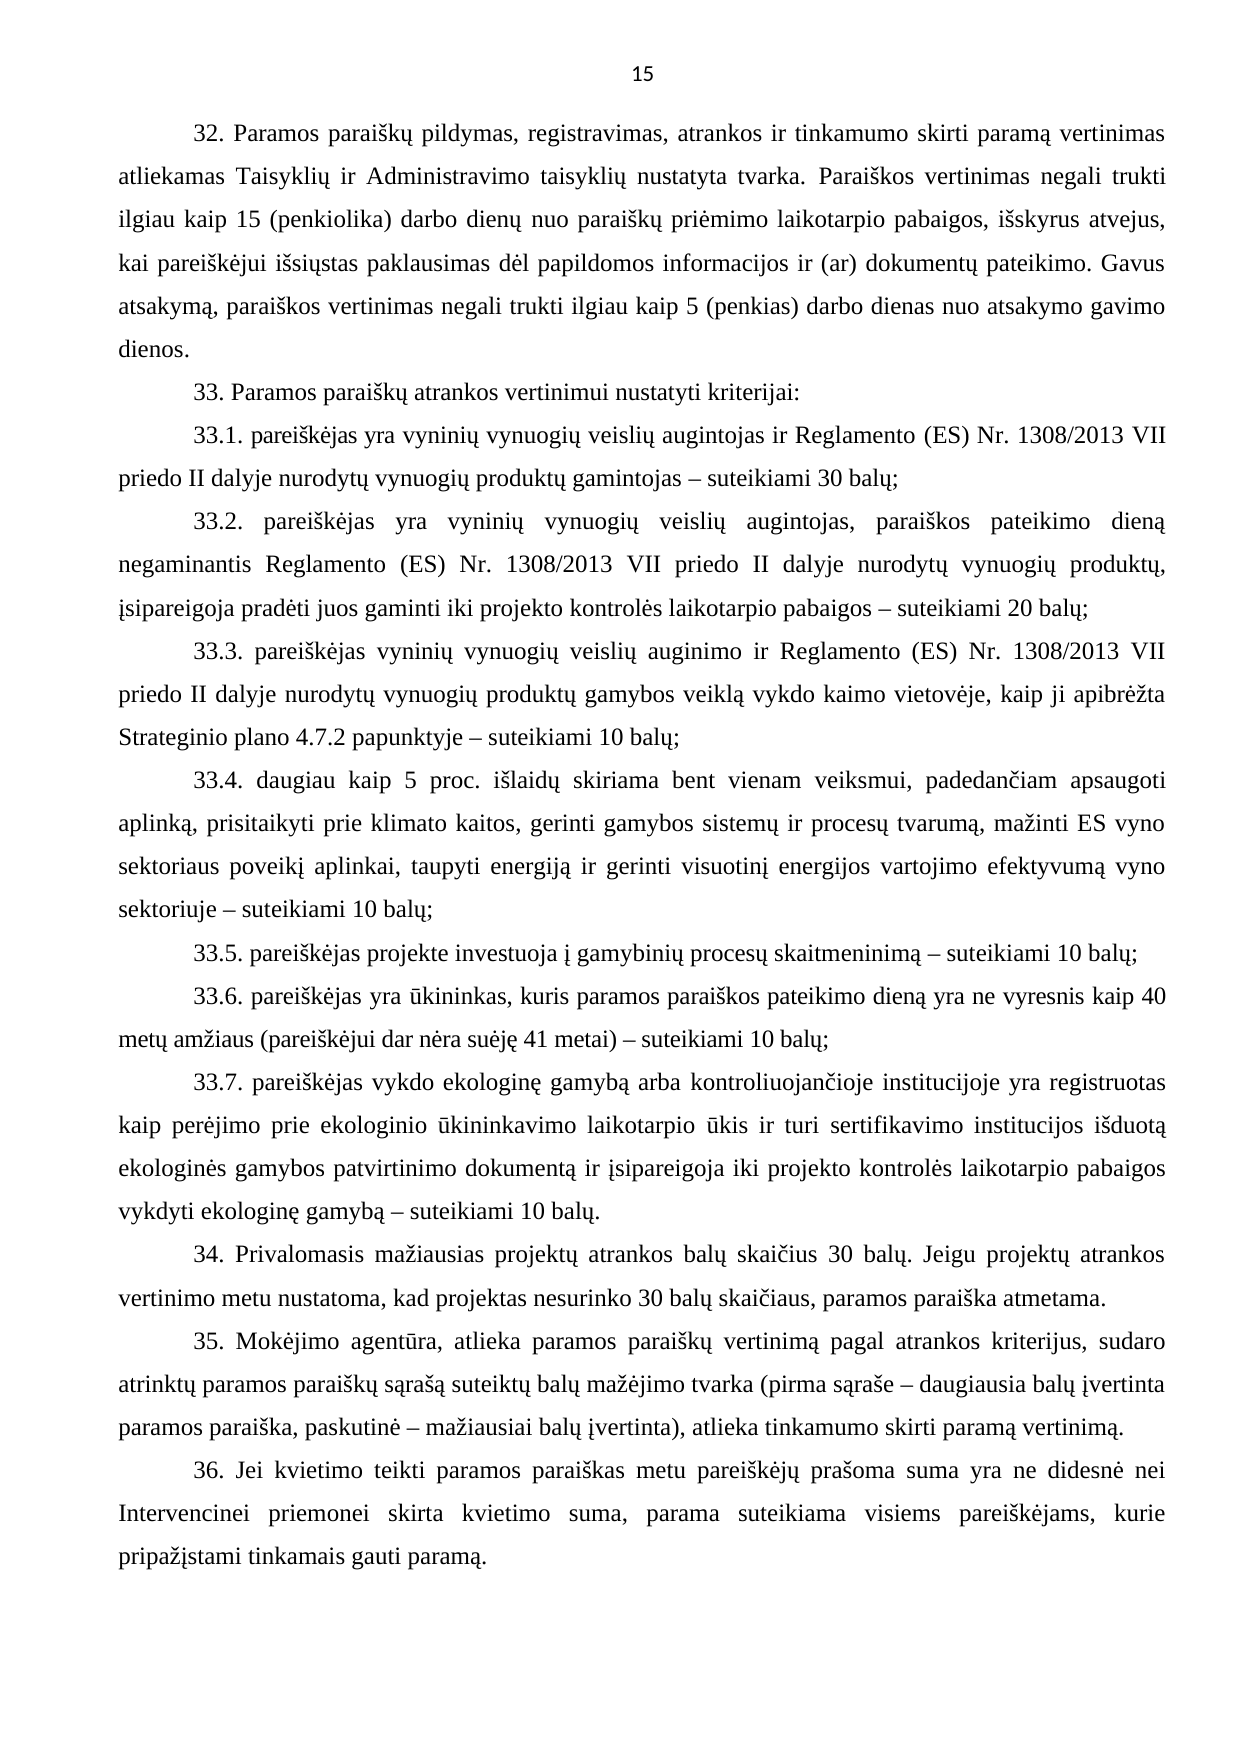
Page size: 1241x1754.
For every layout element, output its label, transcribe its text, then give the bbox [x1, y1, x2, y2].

text 33.1. pareiškėjas yra vyninių vynuogių veislių augintojas ir Reglamento (ES) Nr. 1308/2013 VII priedo II dalyje nurodytų vynuogių produktų gamintojas – suteikiami 30 balų; [118, 420, 1166, 492]
text 33.5. pareiškėjas projekte investuoja į gamybinių procesų skaitmeninimą – suteikiami 10 balų; [118, 938, 1166, 966]
text 33.2. pareiškėjas yra vyninių vynuogių veislių augintojas, paraiškos pateikimo dieną negaminantis Reglamento (ES) Nr. 1308/2013 VII priedo II dalyje nurodytų vynuogių produktų, įsipareigoja pradėti juos gaminti iki projekto kontrolės laikotarpio pabaigos – suteikiami 20 balų; [118, 506, 1166, 621]
text 33.4. daugiau kaip 5 proc. išlaidų skiriama bent vienam veiksmui, padedančiam apsaugoti aplinką, prisitaikyti prie klimato kaitos, gerinti gamybos sistemų ir procesų tvarumą, mažinti ES vyno sektoriaus poveikį aplinkai, taupyti energiją ir gerinti visuotinį energijos vartojimo efektyvumą vyno sektoriuje – suteikiami 10 balų; [118, 765, 1166, 923]
text 36. Jei kvietimo teikti paramos paraiškas metu pareiškėjų prašoma suma yra ne didesnė nei Intervencinei priemonei skirta kvietimo suma, parama suteikiama visiems pareiškėjams, kurie pripažįstami tinkamais gauti paramą. [118, 1455, 1166, 1570]
text 34. Privalomasis mažiausias projektų atrankos balų skaičius 30 balų. Jeigu projektų atrankos vertinimo metu nustatoma, kad projektas nesurinko 30 balų skaičiaus, paramos paraiška atmetama. [118, 1239, 1166, 1311]
text 33. Paramos paraiškų atrankos vertinimui nustatyti kriterijai: [118, 377, 1166, 406]
text 33.7. pareiškėjas vykdo ekologinę gamybą arba kontroliuojančioje institucijoje yra registruotas kaip perėjimo prie ekologinio ūkininkavimo laikotarpio ūkis ir turi sertifikavimo institucijos išduotą ekologinės gamybos patvirtinimo dokumentą ir įsipareigoja iki projekto kontrolės laikotarpio pabaigos vykdyti ekologinę gamybą – suteikiami 10 balų. [118, 1067, 1166, 1225]
text 33.6. pareiškėjas yra ūkininkas, kuris paramos paraiškos pateikimo dieną yra ne vyresnis kaip 40 metų amžiaus (pareiškėjui dar nėra suėję 41 metai) – suteikiami 10 balų; [118, 981, 1166, 1053]
text 33.3. pareiškėjas vyninių vynuogių veislių auginimo ir Reglamento (ES) Nr. 1308/2013 VII priedo II dalyje nurodytų vynuogių produktų gamybos veiklą vykdo kaimo vietovėje, kaip ji apibrėžta Strateginio plano 4.7.2 papunktyje – suteikiami 10 balų; [118, 636, 1166, 751]
text 32. Paramos paraiškų pildymas, registravimas, atrankos ir tinkamumo skirti paramą vertinimas atliekamas Taisyklių ir Administravimo taisyklių nustatyta tvarka. Paraiškos vertinimas negali trukti ilgiau kaip 15 (penkiolika) darbo dienų nuo paraiškų priėmimo laikotarpio pabaigos, išskyrus atvejus, kai pareiškėjui išsiųstas paklausimas dėl papildomos informacijos ir (ar) dokumentų pateikimo. Gavus atsakymą, paraiškos vertinimas negali trukti ilgiau kaip 5 (penkias) darbo dienas nuo atsakymo gavimo dienos. [118, 118, 1166, 363]
text 35. Mokėjimo agentūra, atlieka paramos paraiškų vertinimą pagal atrankos kriterijus, sudaro atrinktų paramos paraiškų sąrašą suteiktų balų mažėjimo tvarka (pirma sąraše – daugiausia balų įvertinta paramos paraiška, paskutinė – mažiausiai balų įvertinta), atlieka tinkamumo skirti paramą vertinimą. [118, 1326, 1166, 1441]
